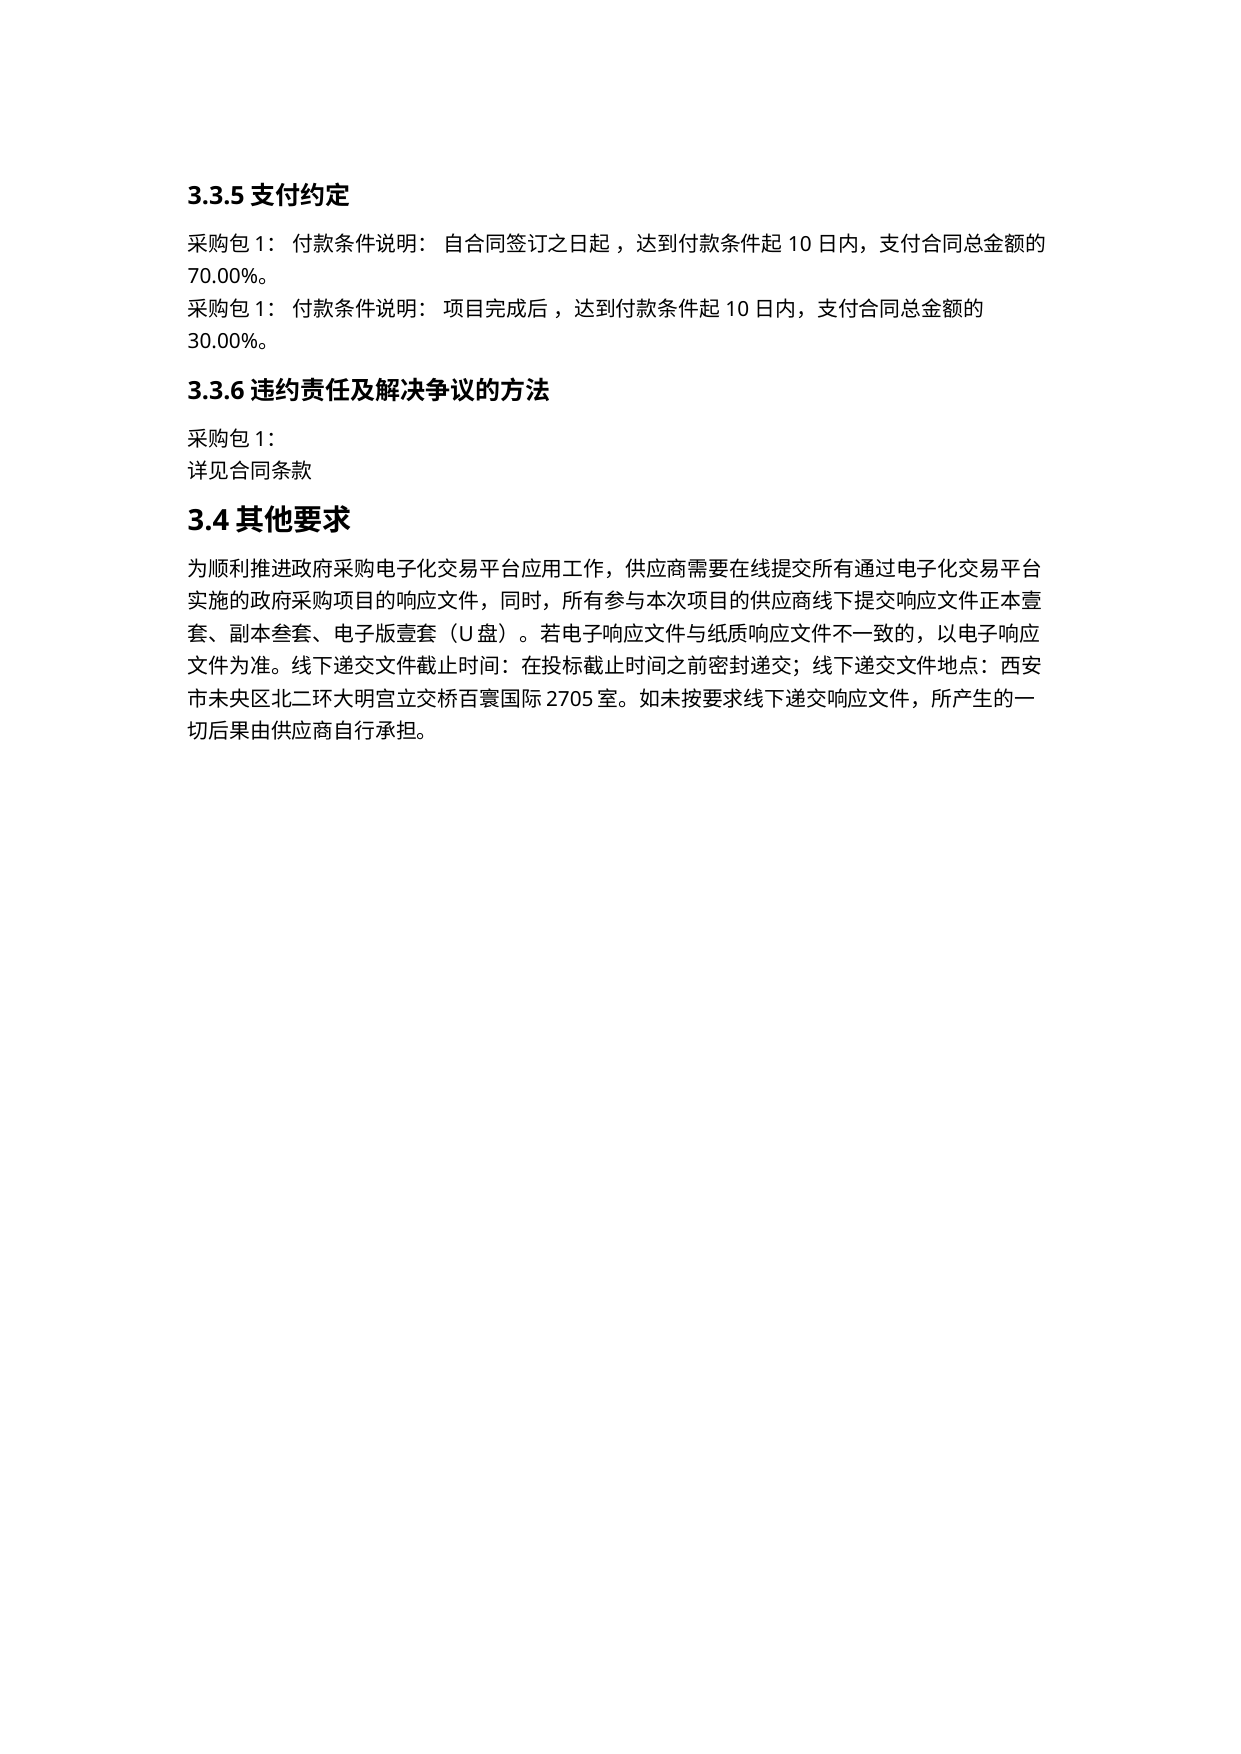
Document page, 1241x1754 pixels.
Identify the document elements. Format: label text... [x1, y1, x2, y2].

text 3.3.5支付约定 [187, 162, 1053, 227]
text 采购包1： [187, 422, 1053, 454]
text 为顺利推进政府采购电子化交易平台应用工作，供应商需要在线提交所有通过电子化交易平台实施的政府采购项目的响应文件，同时，所有参与本次项目的供应商线下提交响应文件正本壹套、副本叁套、电子版壹套（U盘）。若电子响应文件与纸质响应文件不一致的，以电子响应文件为准。线下递交文件截止时间：在投标截止时间之前密封递交；线下递交文件地点：西安市未央区北二环大明宫立交桥百寰国际2705室。如未按要求线下递交响应文件，所产生的一切后果由供应商自行承担。 [187, 552, 1053, 747]
text 3.4其他要求 [187, 487, 1053, 552]
text 3.3.6违约责任及解决争议的方法 [187, 357, 1053, 422]
text 详见合同条款 [187, 454, 1053, 487]
text 采购包1： 付款条件说明： 项目完成后 ，达到付款条件起 10 日内，支付合同总金额的 30.00%。 [187, 292, 1053, 357]
text 采购包1： 付款条件说明： 自合同签订之日起 ，达到付款条件起 10 日内，支付合同总金额的 70.00%。 [187, 227, 1053, 292]
